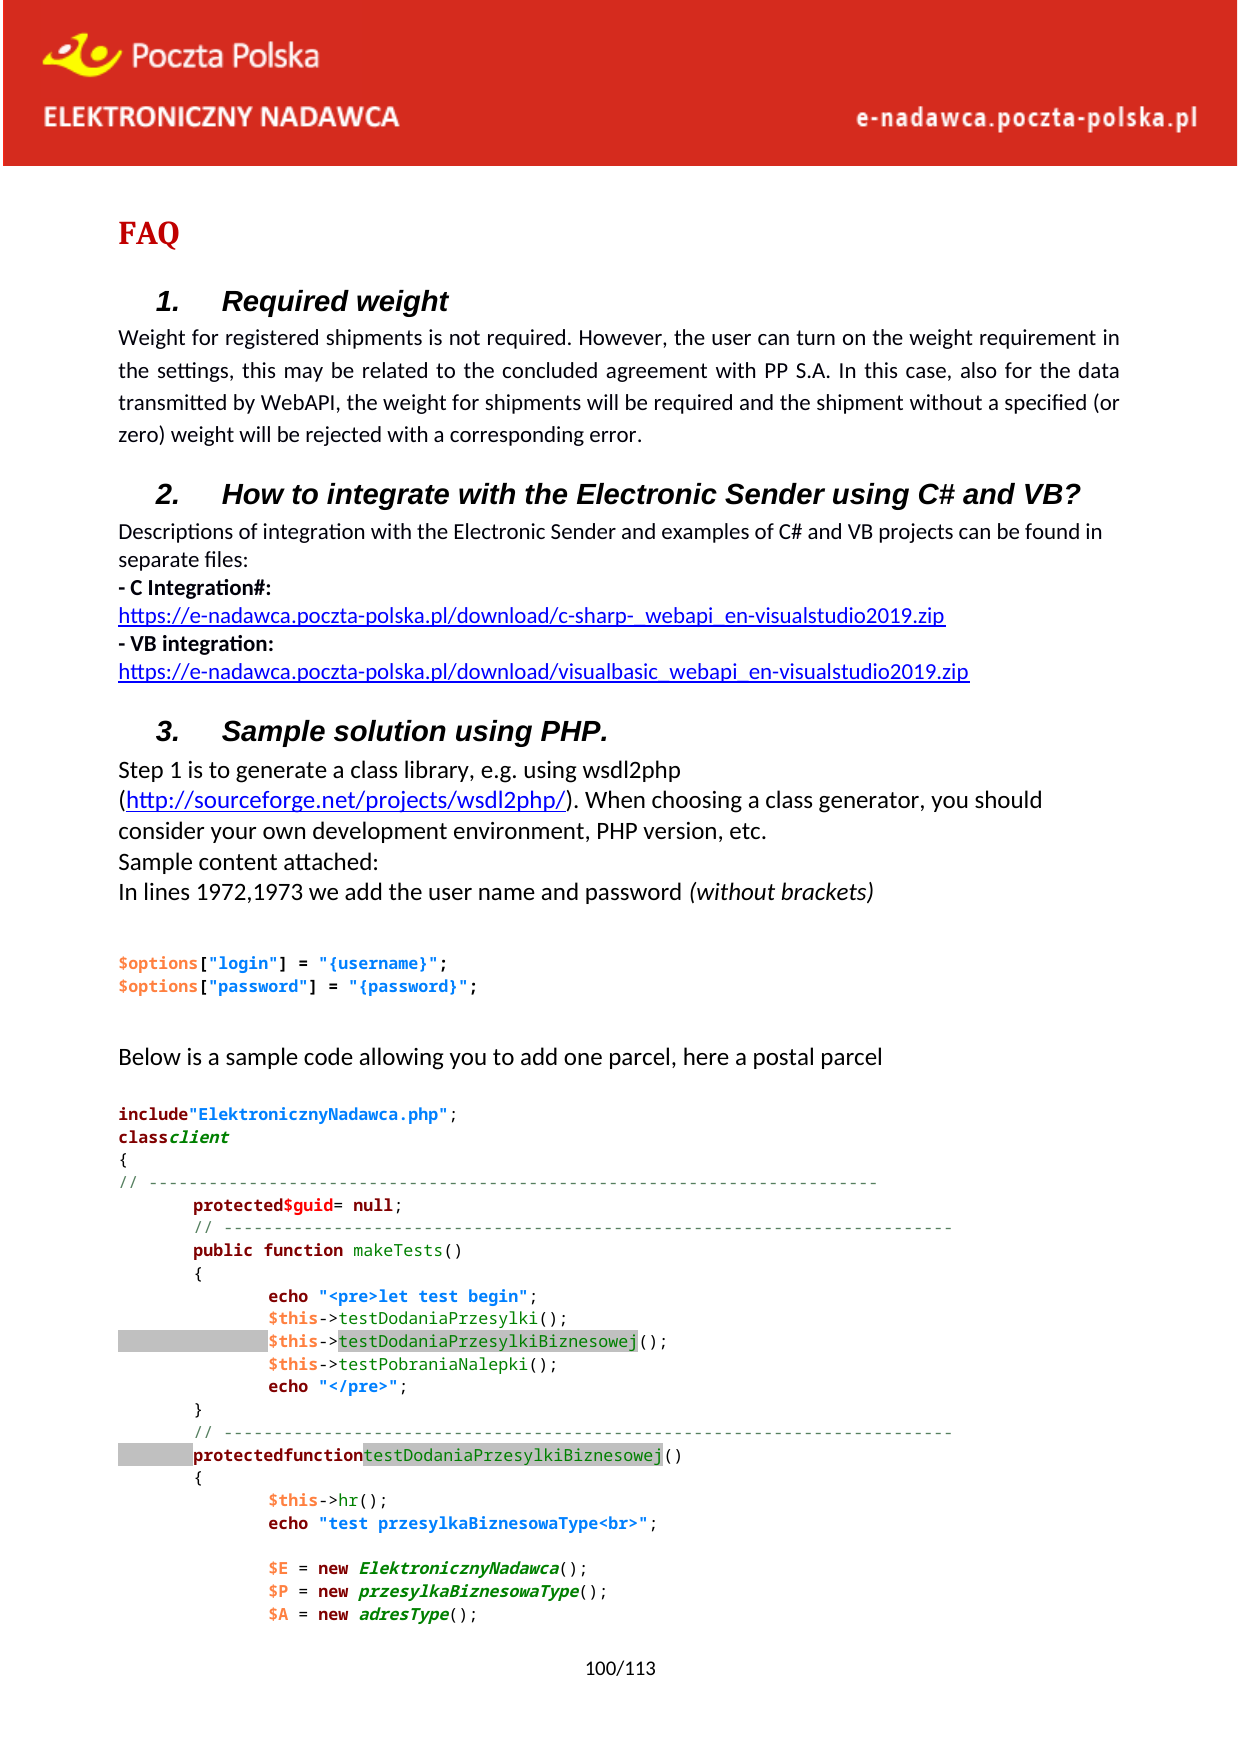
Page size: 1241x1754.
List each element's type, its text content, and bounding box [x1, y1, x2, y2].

text $this->hr(); [118, 1489, 1122, 1511]
text include"ElektronicznyNadawca.php"; [118, 1103, 1122, 1125]
text // ------------------------------------------------------------------------- [118, 1171, 1122, 1193]
text $this->testDodaniaPrzesylkiBiznesowej(); [638, 1330, 1122, 1352]
text protected$guid= null; [118, 1193, 1122, 1216]
text echo "</pre>"; [118, 1375, 1122, 1398]
text Weight for registered shipments is not required. However, the user can turn on the weight requirement in the settings, this may be related to the concluded agreement with PP S.A. In this case, also for the data transmitted by WebAPI, the weight for shipments will be required and the shipment without a specified (or zero) weight will be rejected with a corresponding error. [118, 323, 1122, 448]
subtitle Sample solution using PHP. [156, 714, 1122, 748]
text $E = new ElektronicznyNadawca(); [118, 1557, 1122, 1579]
text $this->testDodaniaPrzesylki(); [118, 1307, 1122, 1330]
text In lines 1972,1973 we add the user name and password (without brackets) [118, 876, 1122, 907]
text $this->testPobraniaNalepki(); [118, 1352, 1122, 1375]
subtitle Required weight [156, 284, 1122, 317]
text // ------------------------------------------------------------------------- [118, 1216, 1122, 1239]
text // ------------------------------------------------------------------------- [118, 1421, 1122, 1443]
text $P = new przesylkaBiznesowaType(); [118, 1579, 1122, 1602]
text echo "test przesylkaBiznesowaType<br>"; [118, 1511, 1122, 1534]
text Below is a sample code allowing you to add one parcel, here a postal parcel [118, 1042, 1122, 1072]
text { [118, 1466, 1122, 1489]
subtitle How to integrate with the Electronic Sender using C# and VB? [156, 477, 1122, 511]
text protectedfunctiontestDodaniaPrzesylkiBiznesowej() [193, 1443, 363, 1466]
text $options["password"] = "{password}"; [118, 974, 1122, 997]
text - VB integration: [118, 629, 1122, 657]
text { [118, 1262, 1122, 1284]
text public function makeTests() [118, 1239, 1122, 1262]
text https://e-nadawca.poczta-polska.pl/download/c-sharp-_webapi_en-visualstudio2019.zip [118, 601, 1122, 629]
text } [118, 1398, 1122, 1421]
text $A = new adresType(); [118, 1602, 1122, 1625]
text $options["login"] = "{username}"; [118, 951, 1122, 974]
subtitle FAQ [118, 215, 1122, 253]
text classclient [118, 1125, 1122, 1148]
text Sample content attached: [118, 846, 1122, 876]
text protectedfunctiontestDodaniaPrzesylkiBiznesowej() [663, 1443, 1122, 1466]
text echo "<pre>let test begin"; [118, 1284, 1122, 1307]
text Descriptions of integration with the Electronic Sender and examples of C# and VB projects can be found in separate files: - C Integration#: [118, 517, 1122, 601]
picture [3, 0, 1238, 166]
text https://e-nadawca.poczta-polska.pl/download/visualbasic_webapi_en-visualstudio2019.zip [118, 657, 1122, 685]
text Step 1 is to generate a class library, e.g. using wsdl2php (http://sourceforge.net/projects/wsdl2php/). When choosing a class generator, you should consider your own development environment, PHP version, etc. [118, 754, 1122, 846]
text { [118, 1148, 1122, 1171]
